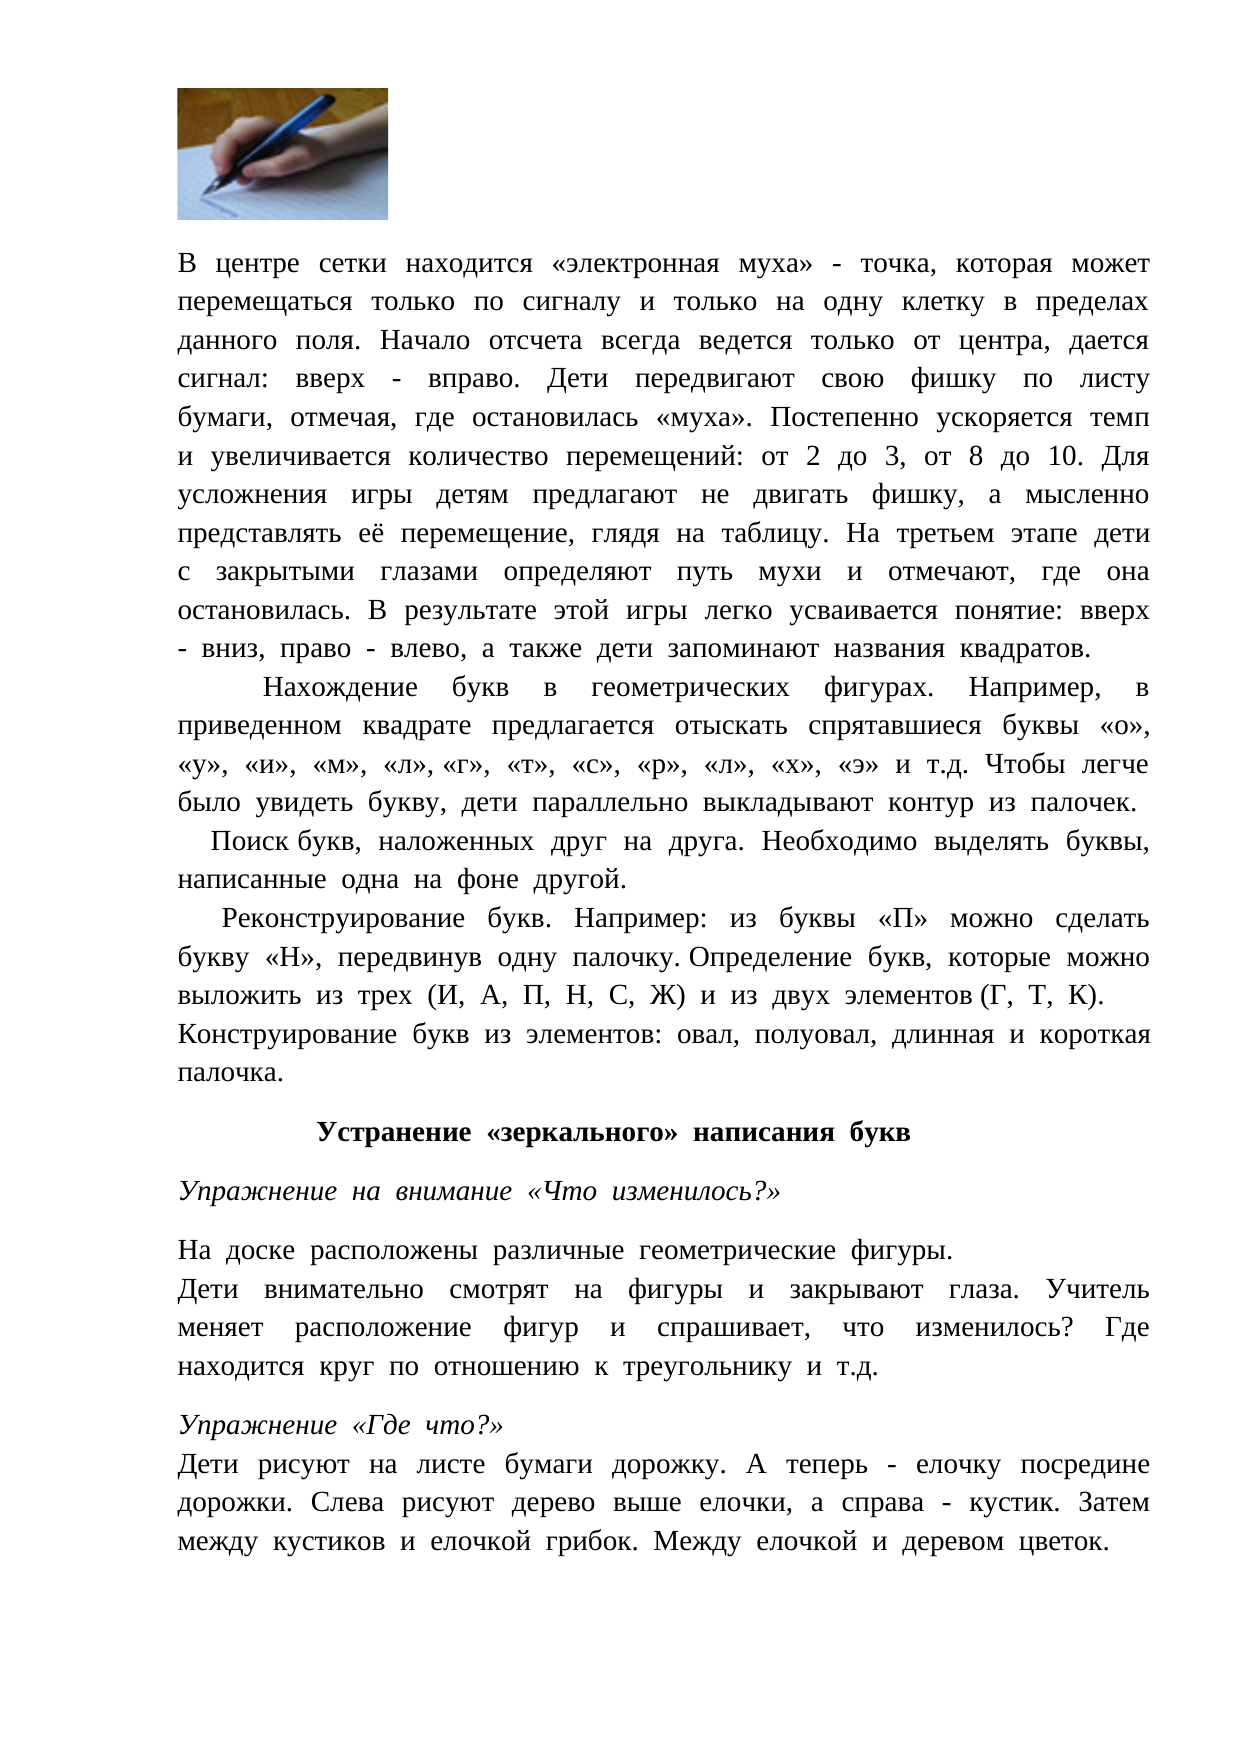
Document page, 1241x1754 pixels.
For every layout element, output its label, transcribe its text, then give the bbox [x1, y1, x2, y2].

text Нахождение букв в геометрических фигурах. Например, в приведенном квадрате предлагается отыскать спрятавшиеся буквы «о», «у», «и», «м», «л», «г», «т», «с», «р», «л», «х», «э» и т.д. Чтобы легче было увидеть букву, дети параллельно выкладывают контур из палочек. [177, 669, 1152, 818]
text Устранение «зеркального» написания букв [177, 1114, 1152, 1147]
text Упражнение «Где что?» [177, 1407, 1152, 1441]
text Реконструирование букв. Например: из буквы «П» можно сделать букву «Н», передвинув одну палочку. Определение букв, которые можно выложить из трех (И, А, П, Н, С, Ж) и из двух элементов (Г, Т, К). [177, 900, 1152, 1011]
text Поиск букв, наложенных друг на друга. Необходимо выделять буквы, написанные одна на фоне другой. [177, 823, 1152, 895]
text Конструирование букв из элементов: овал, полуовал, длинная и короткая палочка. [177, 1016, 1152, 1088]
text Дети рисуют на листе бумаги дорожку. А теперь - елочку посредине дорожки. Слева рисуют дерево выше елочки, а справа - кустик. Затем между кустиков и елочкой грибок. Между елочкой и деревом цветок. [177, 1446, 1152, 1557]
text Упражнение на внимание «Что изменилось?» [177, 1173, 1152, 1207]
text В центре сетки находится «электронная муха» - точка, которая может перемещаться только по сигналу и только на одну клетку в пределах данного поля. Начало отсчета всегда ведется только от центра, дается сигнал: вверх - вправо. Дети передвигают свою фишку по листу бумаги, отмечая, где остановилась «муха». Постепенно ускоряется темп и увеличивается количество перемещений: от 2 до 3, от 8 до 10. Для усложнения игры детям предлагают не двигать фишку, а мысленно представлять её перемещение, глядя на таблицу. На третьем этапе дети с закрытыми глазами определяют путь мухи и отмечают, где она остановилась. В результате этой игры легко усваивается понятие: вверх - вниз, право - влево, а также дети запоминают названия квадратов. [177, 245, 1152, 664]
picture [177, 88, 389, 220]
text Дети внимательно смотрят на фигуры и закрывают глаза. Учитель меняет расположение фигур и спрашивает, что изменилось? Где находится круг по отношению к треугольнику и т.д. [177, 1271, 1152, 1382]
text На доске расположены различные геометрические фигуры. [177, 1232, 1152, 1266]
